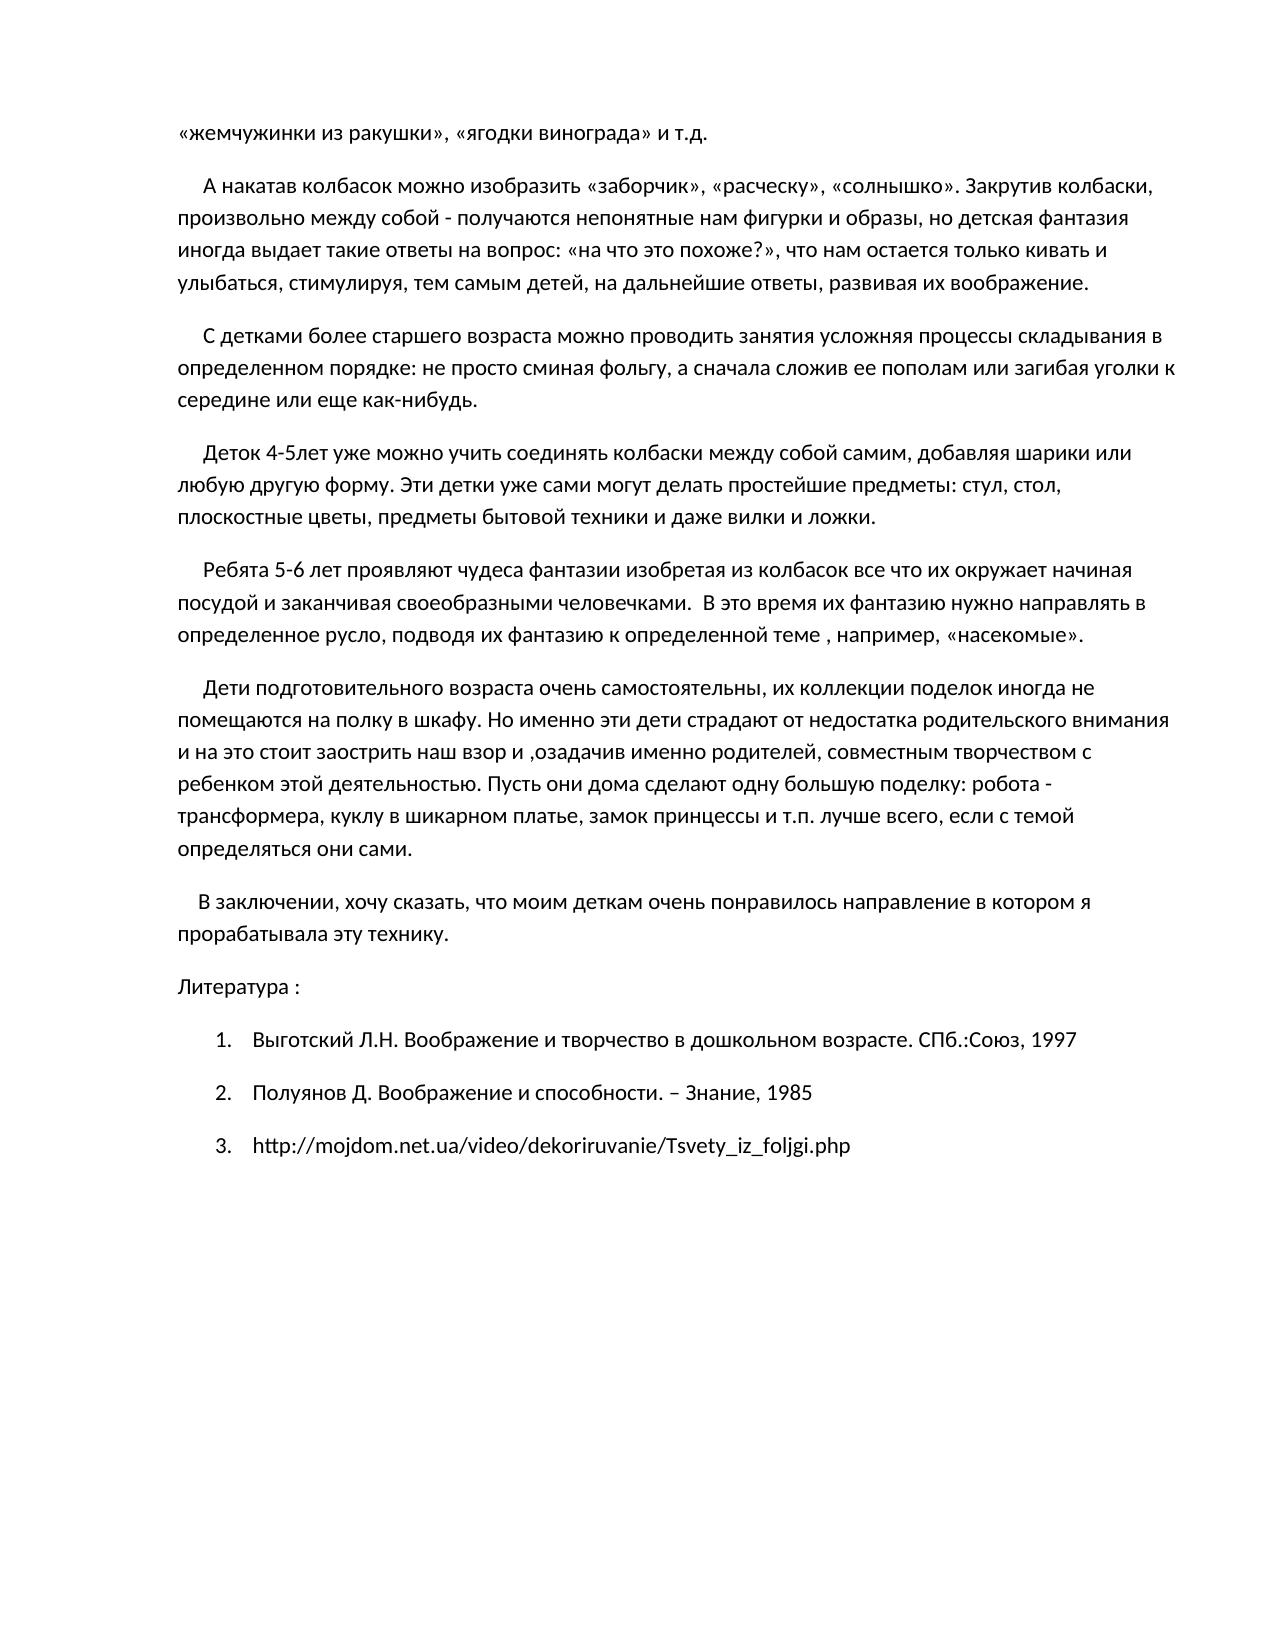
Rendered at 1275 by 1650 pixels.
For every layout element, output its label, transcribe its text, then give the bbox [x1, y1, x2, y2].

text Деток 4-5лет уже можно учить соединять колбаски между собой самим, добавляя шарики или любую другую форму. Эти детки уже сами могут делать простейшие предметы: стул, стол, плоскостные цветы, предметы бытовой техники и даже вилки и ложки. [177, 438, 1186, 531]
text Ребята 5-6 лет проявляют чудеса фантазии изобретая из колбасок все что их окружает начиная посудой и заканчивая своеобразными человечками. В это время их фантазию нужно направлять в определенное русло, подводя их фантазию к определенной теме , например, «насекомые». [177, 556, 1186, 648]
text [177, 118, 1186, 146]
list Полуянов Д. Воображение и способности. – Знание, 1985 [215, 1078, 1186, 1106]
list Выготский Л.Н. Воображение и творчество в дошкольном возрасте. СПб.:Союз, 1997 [215, 1025, 1186, 1053]
text А накатав колбасок можно изобразить «заборчик», «расческу», «солнышко». Закрутив колбаски, произвольно между собой - получаются непонятные нам фигурки и образы, но детская фантазия иногда выдает такие ответы на вопрос: «на что это похоже?», что нам остается только кивать и улыбаться, стимулируя, тем самым детей, на дальнейшие ответы, развивая их воображение. [177, 171, 1186, 296]
text С детками более старшего возраста можно проводить занятия усложняя процессы складывания в определенном порядке: не просто сминая фольгу, а сначала сложив ее пополам или загибая уголки к середине или еще как-нибудь. [177, 321, 1186, 413]
list http://mojdom.net.ua/video/dekoriruvanie/Tsvety_iz_foljgi.php [215, 1131, 1186, 1159]
text Литература : [177, 972, 1186, 1000]
text В заключении, хочу сказать, что моим деткам очень понравилось направление в котором я прорабатывала эту технику. [177, 887, 1186, 947]
text Дети подготовительного возраста очень самостоятельны, их коллекции поделок иногда не помещаются на полку в шкафу. Но именно эти дети страдают от недостатка родительского внимания и на это стоит заострить наш взор и ,озадачив именно родителей, совместным творчеством с ребенком этой деятельностью. Пусть они дома сделают одну большую поделку: робота - трансформера, куклу в шикарном платье, замок принцессы и т.п. лучше всего, если с темой определяться они сами. [177, 673, 1186, 862]
